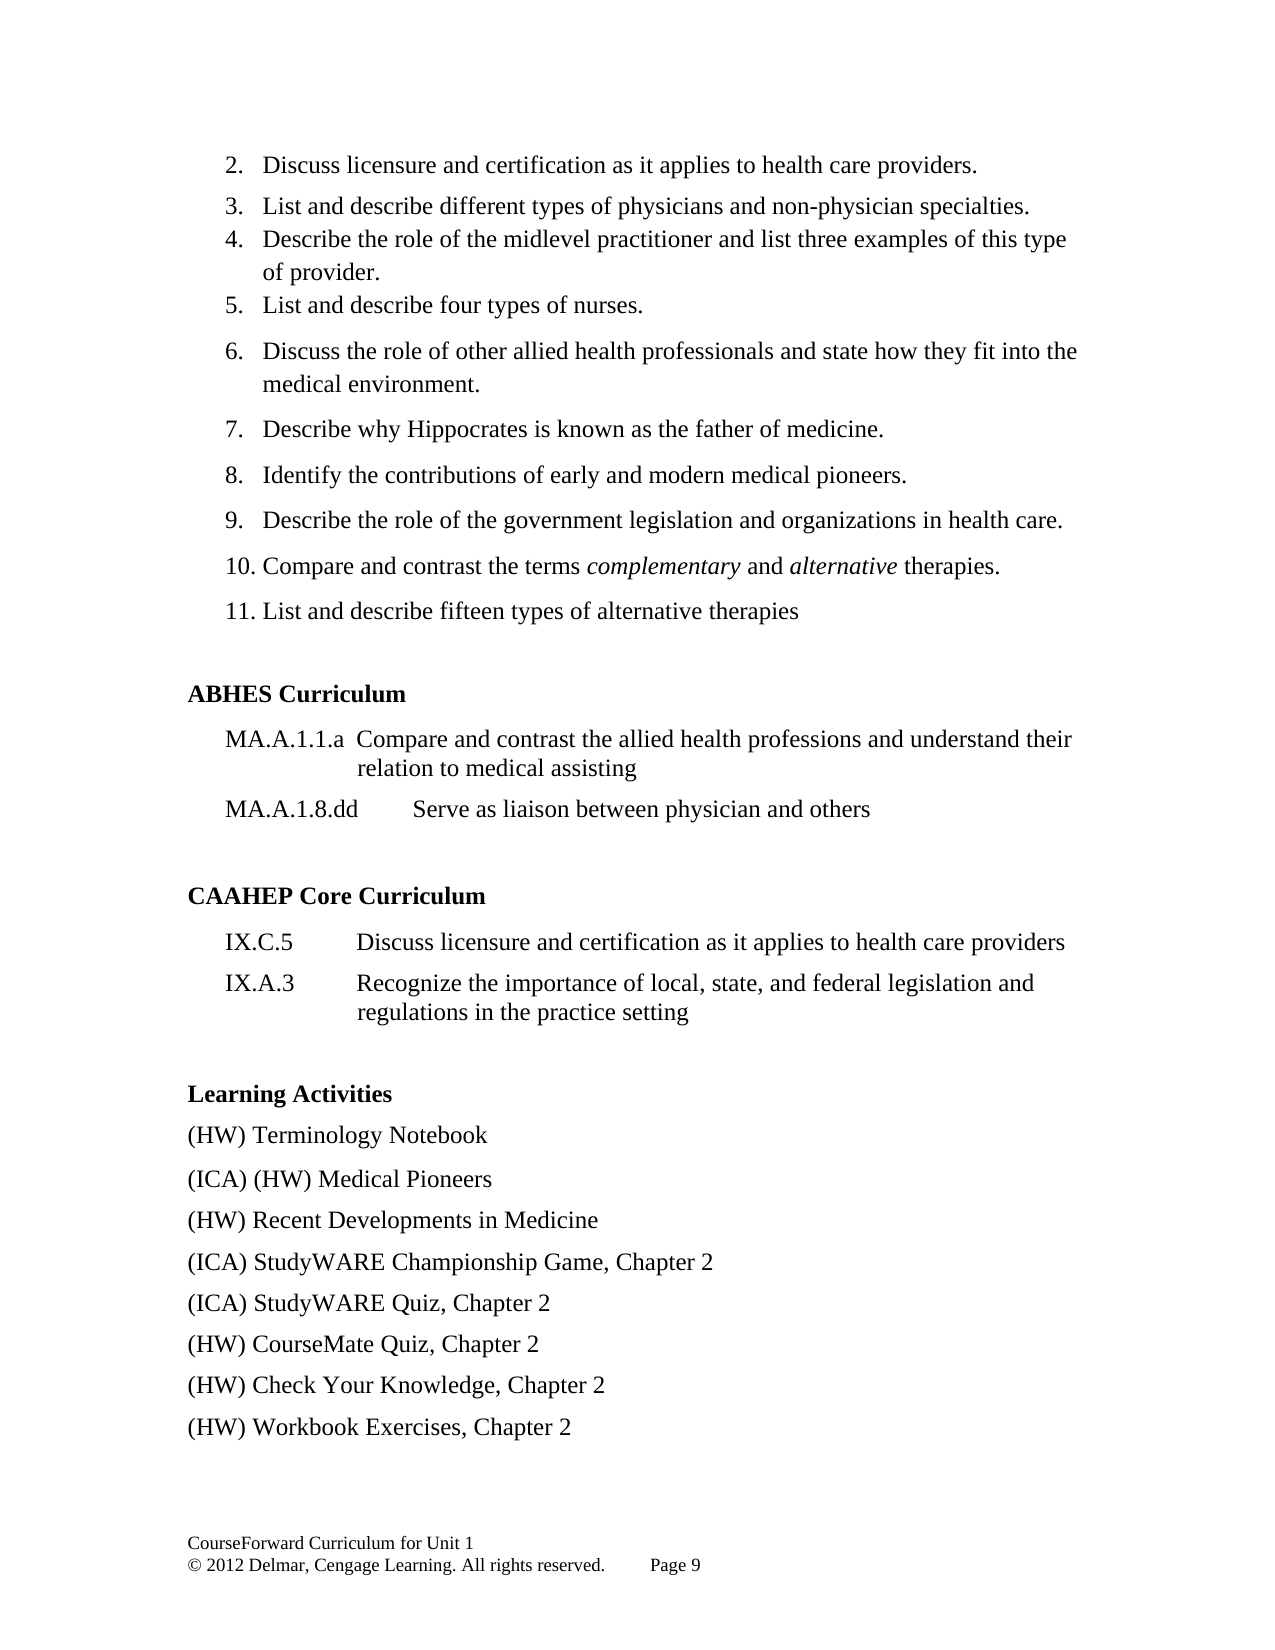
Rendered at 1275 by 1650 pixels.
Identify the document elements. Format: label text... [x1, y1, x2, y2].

text (HW) Recent Developments in Medicine [187, 1206, 1087, 1234]
list List and describe different types of physicians and non-physician specialties. [225, 191, 1087, 220]
text (HW) Check Your Knowledge, Chapter 2 [187, 1371, 1087, 1399]
list List and describe four types of nurses. [225, 290, 1087, 319]
text (ICA) (HW) Medical Pioneers [187, 1162, 1087, 1193]
text (HW) Terminology Notebook [187, 1121, 1087, 1149]
text ABHES Curriculum [187, 679, 1087, 708]
text CAAHEP Core Curriculum [187, 881, 1087, 910]
text IX.C.5 Discuss licensure and certification as it applies to health care providers [225, 927, 1087, 956]
list Discuss licensure and certification as it applies to health care providers. [225, 150, 1087, 179]
text (HW) Workbook Exercises, Chapter 2 [187, 1412, 1087, 1441]
list Describe the role of the midlevel practitioner and list three examples of this type of provider. [225, 224, 1087, 286]
list Compare and contrast the terms complementary and alternative therapies. [225, 551, 1087, 580]
list List and describe fifteen types of alternative therapies [225, 596, 1087, 625]
list Describe the role of the government legislation and organizations in health care. [225, 505, 1087, 534]
text Learning Activities [187, 1079, 1087, 1108]
text MA.A.1.8.dd Serve as liaison between physician and others [225, 794, 1087, 823]
list Discuss the role of other allied health professionals and state how they fit into the medical environment. [225, 336, 1087, 398]
text IX.A.3 Recognize the importance of local, state, and federal legislation and regulations in the practice setting [225, 968, 1087, 1026]
text (ICA) StudyWARE Championship Game, Chapter 2 [187, 1247, 1087, 1276]
list Describe why Hippocrates is known as the father of medicine. [225, 414, 1087, 443]
text MA.A.1.1.a Compare and contrast the allied health professions and understand their relation to medical assisting [225, 724, 1087, 782]
text (ICA) StudyWARE Quiz, Chapter 2 [187, 1288, 1087, 1317]
text (HW) CourseMate Quiz, Chapter 2 [187, 1329, 1087, 1358]
list Identify the contributions of early and modern medical pioneers. [225, 460, 1087, 489]
